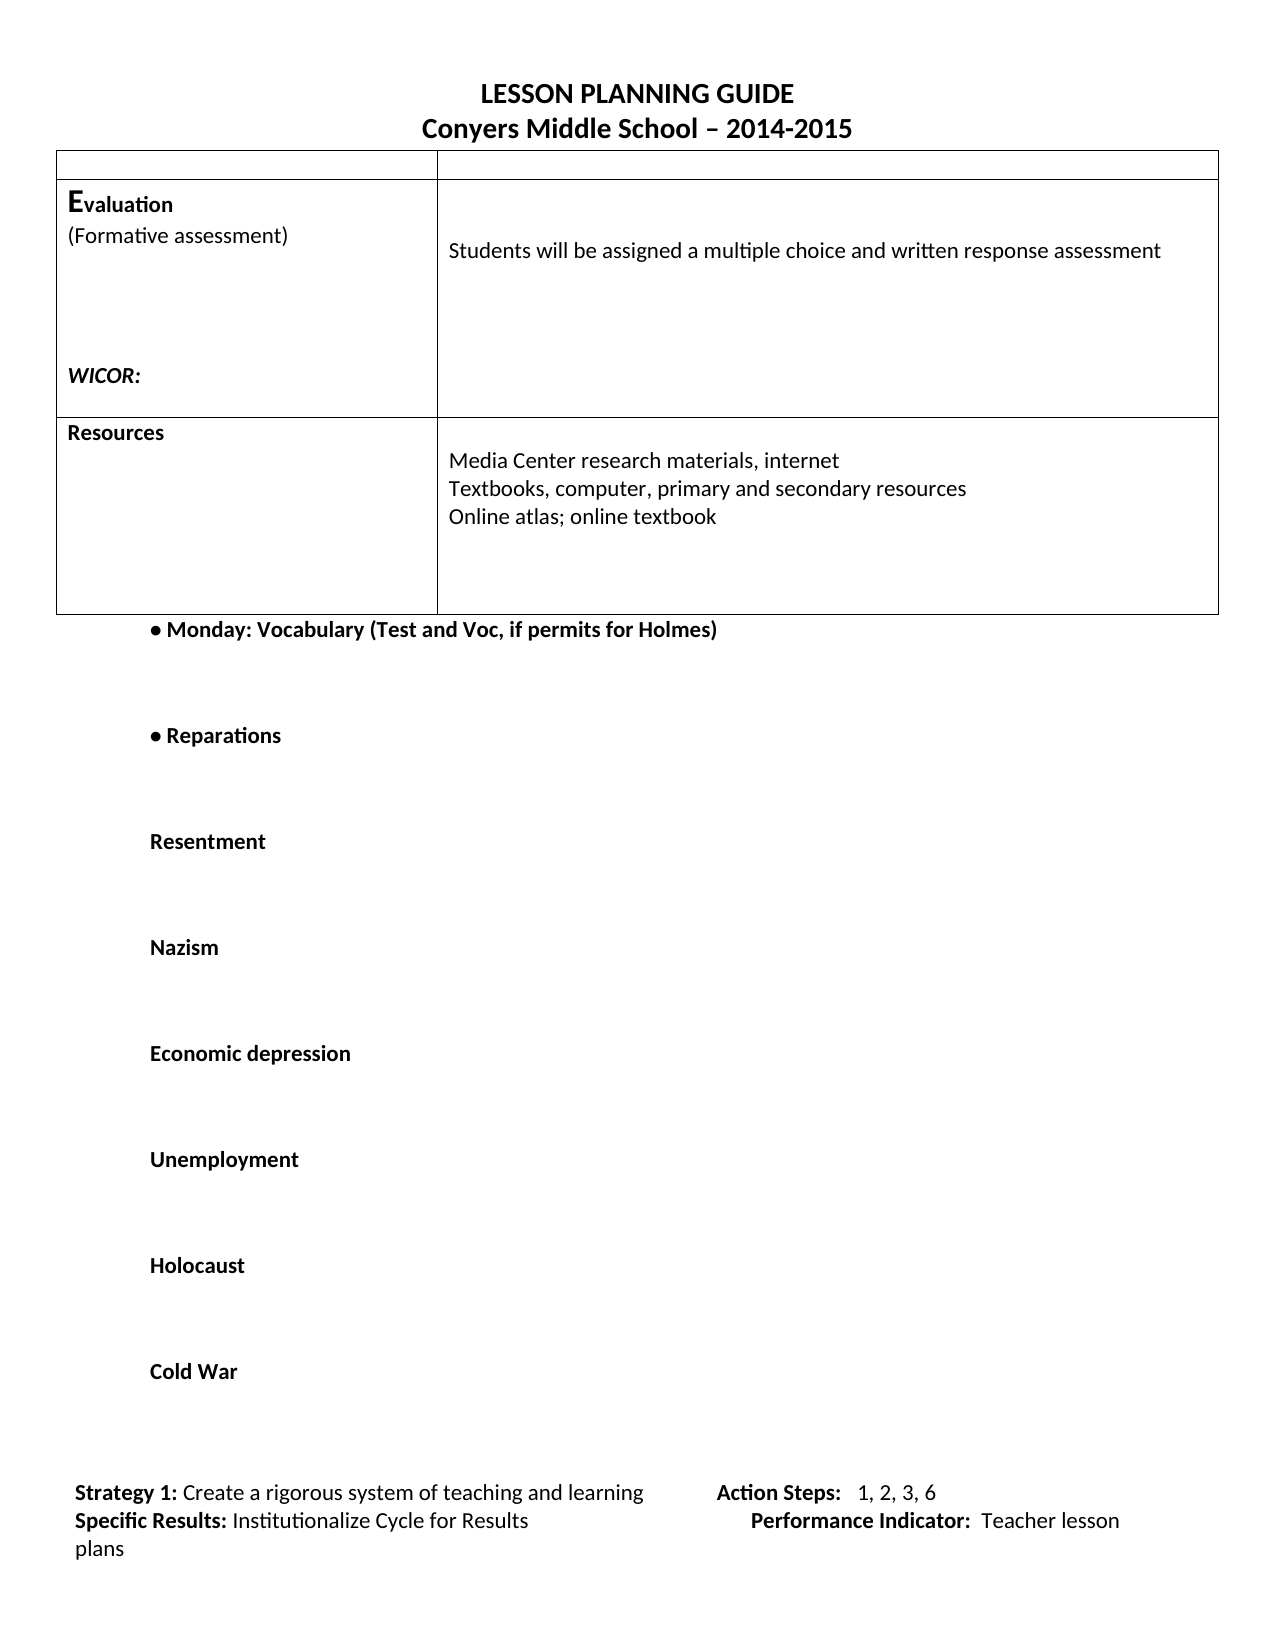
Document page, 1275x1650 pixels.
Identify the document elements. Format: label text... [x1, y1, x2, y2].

text Nazism [150, 933, 1125, 961]
text • Reparations [150, 721, 1125, 749]
text Resentment [150, 827, 1125, 855]
text Economic depression [150, 1039, 1125, 1067]
text • Monday: Vocabulary (Test and Voc, if permits for Holmes) [150, 615, 1125, 643]
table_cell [438, 151, 1218, 179]
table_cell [57, 151, 437, 179]
table_cell Evaluation (Formative assessment) WICOR: [57, 180, 437, 417]
table_cell Resources [57, 418, 437, 614]
text Unemployment [150, 1145, 1125, 1173]
text Holocaust [150, 1251, 1125, 1279]
table_cell Media Center research materials, internet Textbooks, computer, primary and secondary resources Online atlas; online textbook [438, 418, 1218, 614]
table_cell Students will be assigned a multiple choice and written response assessment [438, 180, 1218, 417]
text Cold War [150, 1357, 1125, 1386]
